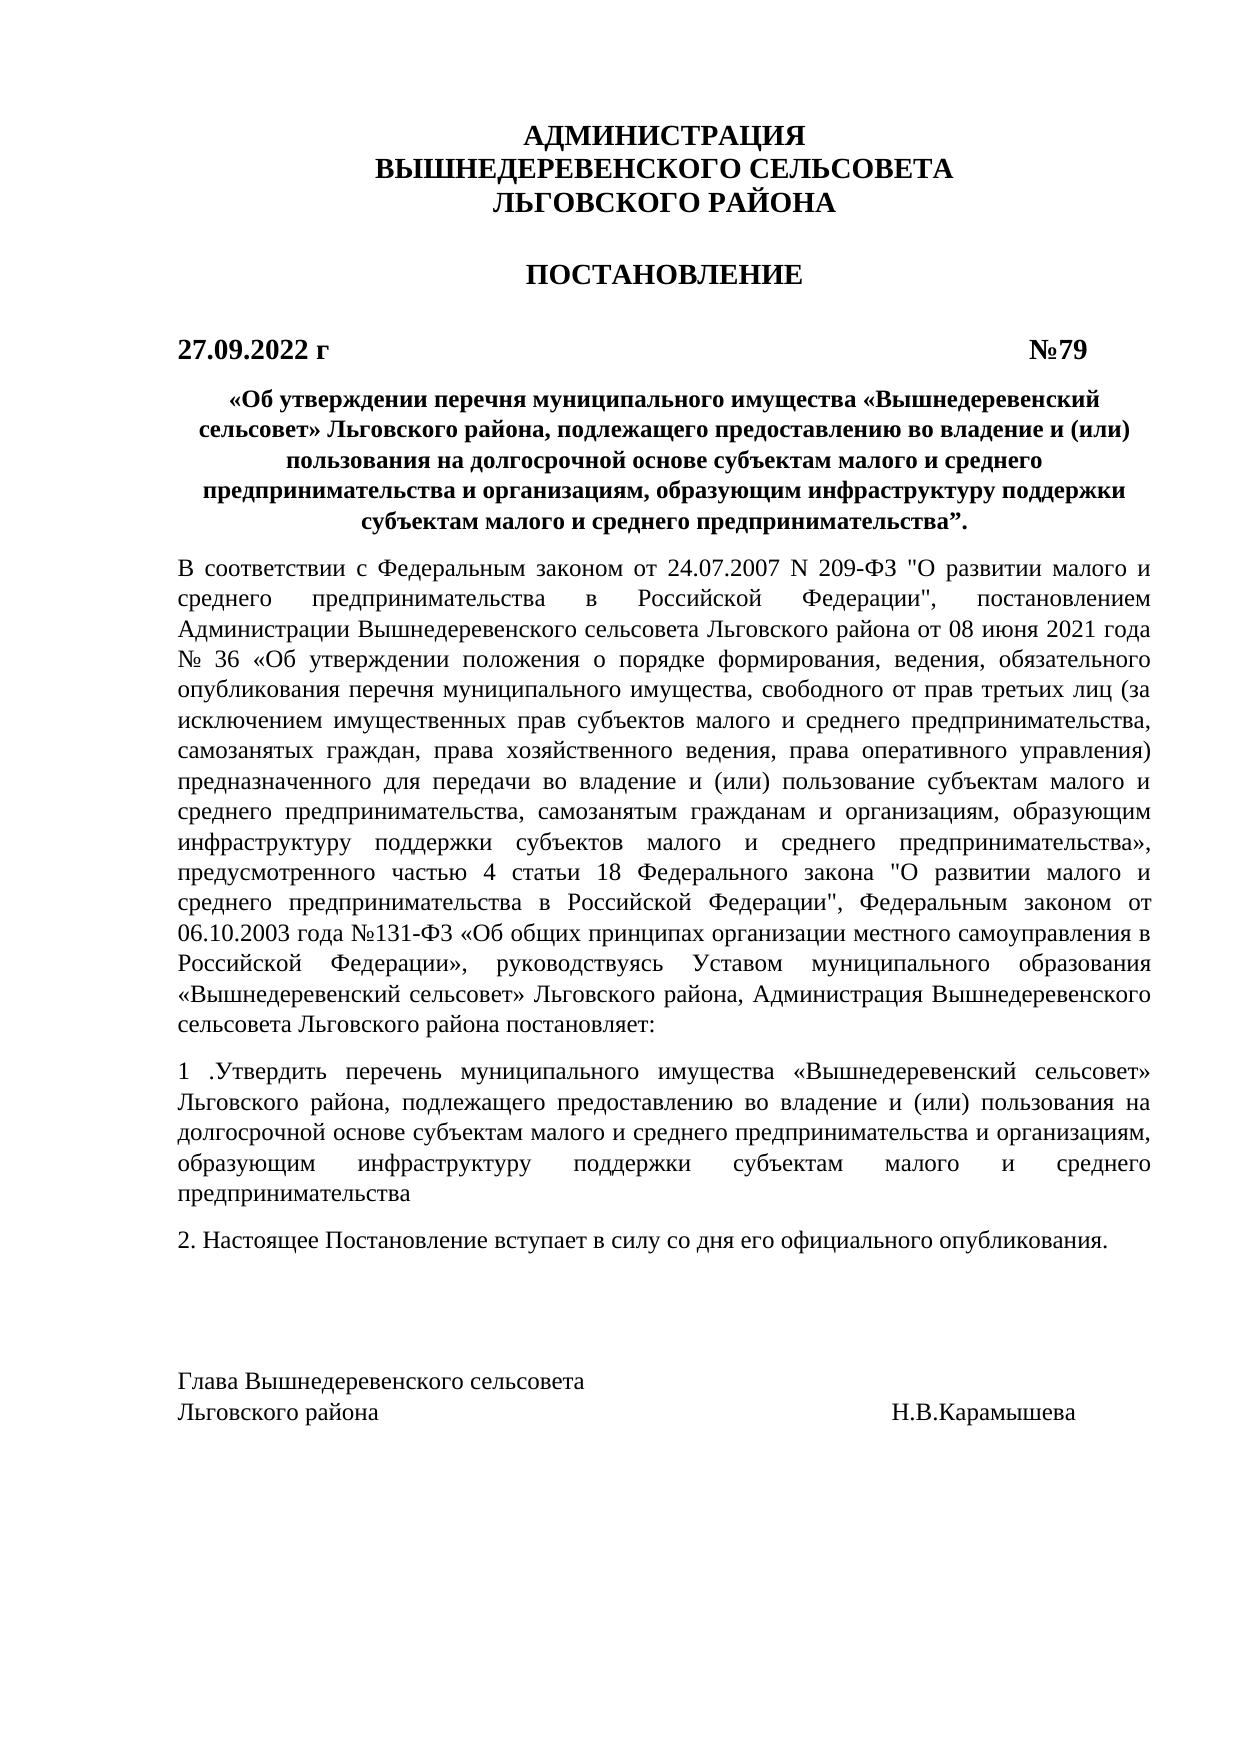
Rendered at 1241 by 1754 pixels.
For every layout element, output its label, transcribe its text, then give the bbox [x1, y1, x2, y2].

text Льговского района Н.В.Карамышева [177, 1397, 1152, 1426]
text 27.09.2022 г №79 [177, 332, 1152, 365]
text В соответствии с Федеральным законом от 24.07.2007 N 209-ФЗ "О развитии малого и среднего предпринимательства в Российской Федерации", постановлением Администрации Вышнедеревенского сельсовета Льговского района от 08 июня 2021 года № 36 «Об утверждении положения о порядке формирования, ведения, обязательного опубликования перечня муниципального имущества, свободного от прав третьих лиц (за исключением имущественных прав субъектов малого и среднего предпринимательства, самозанятых граждан, права хозяйственного ведения, права оперативного управления) предназначенного для передачи во владение и (или) пользование субъектам малого и среднего предпринимательства, самозанятым гражданам и организациям, образующим инфраструктуру поддержки субъектов малого и среднего предпринимательства», предусмотренного частью 4 статьи 18 Федерального закона "О развитии малого и среднего предпринимательства в Российской Федерации", Федеральным законом от 06.10.2003 года №131-Ф3 «Об общих принципах организации местного самоуправления в Российской Федерации», руководствуясь Уставом муниципального образования «Вышнедеревенский сельсовет» Льговского района, Администрация Вышнедеревенского сельсовета Льговского района постановляет: [177, 553, 1152, 1038]
text 1 .Утвердить перечень муниципального имущества «Вышнедеревенский сельсовет» Льговского района, подлежащего предоставлению во владение и (или) пользования на долгосрочной основе субъектам малого и среднего предпринимательства и организациям, образующим инфраструктуру поддержки субъектам малого и среднего предпринимательства [177, 1056, 1152, 1207]
text 2. Настоящее Постановление вступает в силу со дня его официального опубликования. [177, 1225, 1152, 1254]
text ВЫШНЕДЕРЕВЕНСКОГО СЕЛЬСОВЕТА [177, 152, 1152, 185]
text ЛЬГОВСКОГО РАЙОНА [177, 185, 1152, 219]
text Глава Вышнедеревенского сельсовета [177, 1366, 1152, 1395]
text АДМИНИСТРАЦИЯ [177, 118, 1152, 152]
text «Об утверждении перечня муниципального имущества «Вышнедеревенский сельсовет» Льговского района, подлежащего предоставлению во владение и (или) пользования на долгосрочной основе субъектам малого и среднего предпринимательства и организациям, образующим инфраструктуру поддержки субъектам малого и среднего предпринимательства”. [177, 384, 1152, 534]
text ПОСТАНОВЛЕНИЕ [177, 257, 1152, 291]
